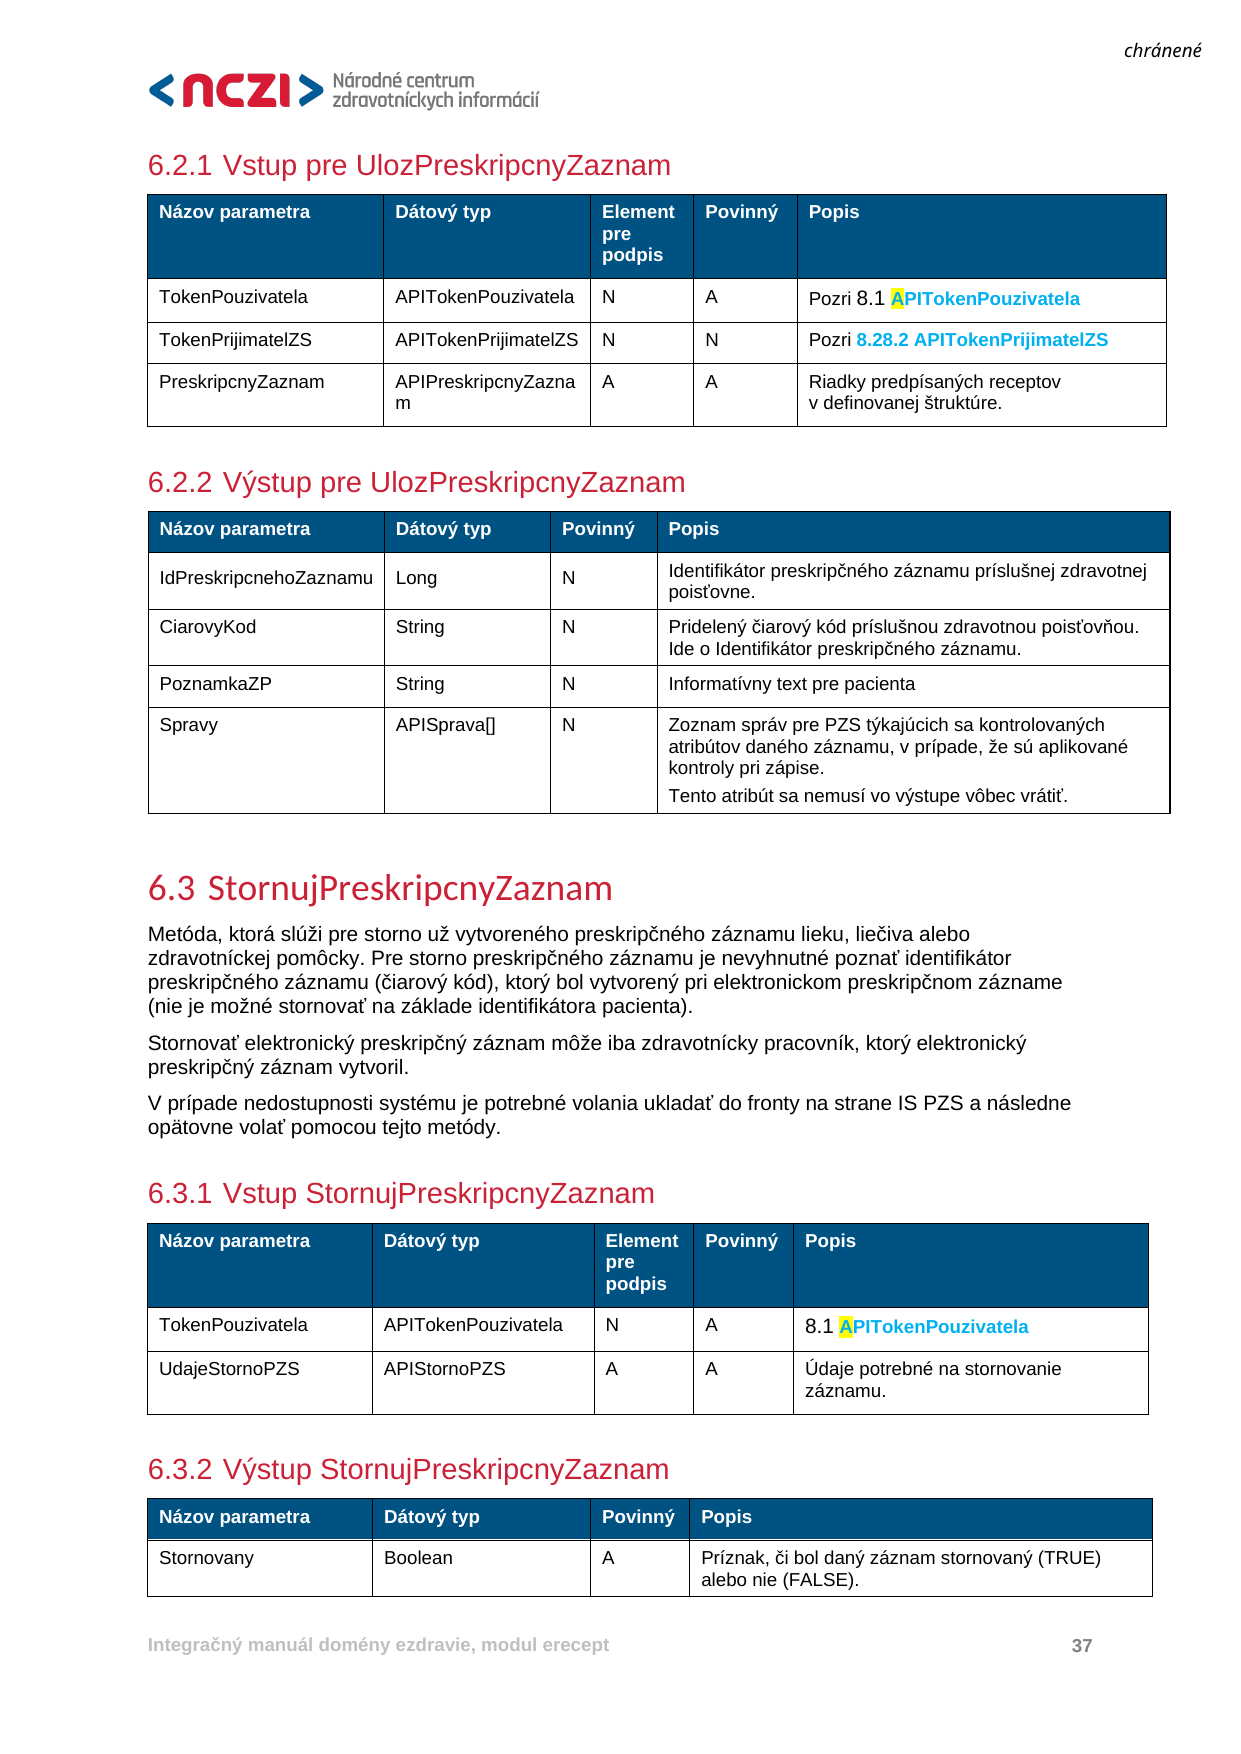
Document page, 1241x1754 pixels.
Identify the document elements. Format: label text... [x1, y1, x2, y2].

table_cell TokenPouzivatela [148, 1308, 372, 1351]
table_cell String [385, 666, 550, 707]
table_header Povinný [694, 195, 797, 278]
table_cell A [694, 1352, 793, 1413]
table_cell Riadky predpísaných receptov v definovanej štruktúre. [798, 364, 1166, 426]
text Vstup StornujPreskripcnyZaznam [148, 1176, 1093, 1210]
table_header Názov parametra [148, 1224, 372, 1307]
table_cell APIStornoPZS [373, 1352, 594, 1413]
table_header Popis [690, 1499, 1152, 1539]
table_header Názov parametra [148, 195, 383, 278]
text StornujPreskripcnyZaznam [148, 864, 1093, 910]
text Výstup pre UlozPreskripcnyZaznam [148, 465, 1093, 498]
table_cell Príznak, či bol daný záznam stornovaný (TRUE) alebo nie (FALSE). [690, 1541, 1152, 1596]
table_cell PreskripcnyZaznam [148, 364, 383, 426]
text Vstup pre UlozPreskripcnyZaznam [148, 148, 1093, 181]
table_header Element pre podpis [595, 1224, 693, 1307]
table_cell PoznamkaZP [149, 666, 384, 707]
text Metóda, ktorá slúži pre storno už vytvoreného preskripčného záznamu lieku, liečiva alebo zdravotníckej pomôcky. Pre storno preskripčného záznamu je nevyhnutné poznať identifikátor preskripčného záznamu (čiarový kód), ktorý bol vytvorený pri elektronickom preskripčnom zázname (nie je možné stornovať na základe identifikátora pacienta). [148, 922, 1093, 1018]
table_cell Pozri 8.2 APITokenPrijimatelZS [798, 323, 1166, 363]
table_cell Identifikátor preskripčného záznamu príslušnej zdravotnej poisťovne. [658, 553, 1169, 609]
table_header Popis [794, 1224, 1148, 1307]
table_header Povinný [694, 1224, 793, 1307]
table_cell APISprava[] [385, 708, 550, 813]
table_header Povinný [591, 1499, 689, 1539]
table_cell TokenPrijimatelZS [148, 323, 383, 363]
table_cell Boolean [373, 1541, 590, 1596]
table_header Dátový typ [385, 512, 550, 552]
table_cell N [551, 666, 657, 707]
table_cell APIPreskripcnyZaznam [384, 364, 590, 426]
table_header Dátový typ [384, 195, 590, 278]
table_cell TokenPouzivatela [148, 279, 383, 322]
table_cell A [694, 279, 797, 322]
table_cell A [595, 1352, 693, 1413]
text V prípade nedostupnosti systému je potrebné volania ukladať do fronty na strane IS PZS a následne opätovne volať pomocou tejto metódy. [148, 1091, 1093, 1139]
table_cell Údaje potrebné na stornovanie záznamu. [794, 1352, 1148, 1413]
table_cell N [595, 1308, 693, 1351]
table_cell Pridelený čiarový kód príslušnou zdravotnou poisťovňou. Ide o Identifikátor preskripčného záznamu. [658, 610, 1169, 665]
table_cell IdPreskripcnehoZaznamu [149, 553, 384, 609]
table_header Dátový typ [373, 1499, 590, 1539]
table_cell APITokenPouzivatela [384, 279, 590, 322]
table_cell N [551, 553, 657, 609]
table_cell N [591, 279, 693, 322]
table_header Element pre podpis [591, 195, 693, 278]
table_header Povinný [551, 512, 657, 552]
table_header Popis [798, 195, 1166, 278]
table_cell Zoznam správ pre PZS týkajúcich sa kontrolovaných atribútov daného záznamu, v prípade, že sú aplikované kontroly pri zápise. Tento atribút sa nemusí vo výstupe vôbec vrátiť. [658, 708, 1169, 813]
table_cell A [694, 364, 797, 426]
table_cell Pozri 8.1 APITokenPouzivatela [798, 279, 1166, 322]
table_cell Long [385, 553, 550, 609]
table_cell APITokenPouzivatela [373, 1308, 594, 1351]
table_cell N [694, 323, 797, 363]
table_cell A [591, 1541, 689, 1596]
table_cell Informatívny text pre pacienta [658, 666, 1169, 707]
table_header Popis [658, 512, 1169, 552]
text Výstup StornujPreskripcnyZaznam [148, 1452, 1093, 1486]
table_cell N [551, 610, 657, 665]
table_cell A [694, 1308, 793, 1351]
table_cell Stornovany [148, 1541, 372, 1596]
text Stornovať elektronický preskripčný záznam môže iba zdravotnícky pracovník, ktorý elektronický preskripčný záznam vytvoril. [148, 1031, 1093, 1078]
table_cell 8.1 APITokenPouzivatela [794, 1308, 1148, 1351]
picture [137, 58, 552, 124]
table_cell A [591, 364, 693, 426]
table_cell UdajeStornoPZS [148, 1352, 372, 1413]
table_cell CiarovyKod [149, 610, 384, 665]
table_cell N [551, 708, 657, 813]
table_cell Spravy [149, 708, 384, 813]
table_header Názov parametra [149, 512, 384, 552]
table_cell APITokenPrijimatelZS [384, 323, 590, 363]
table_cell N [591, 323, 693, 363]
table_header Názov parametra [148, 1499, 372, 1539]
table_header Dátový typ [373, 1224, 594, 1307]
table_cell String [385, 610, 550, 665]
